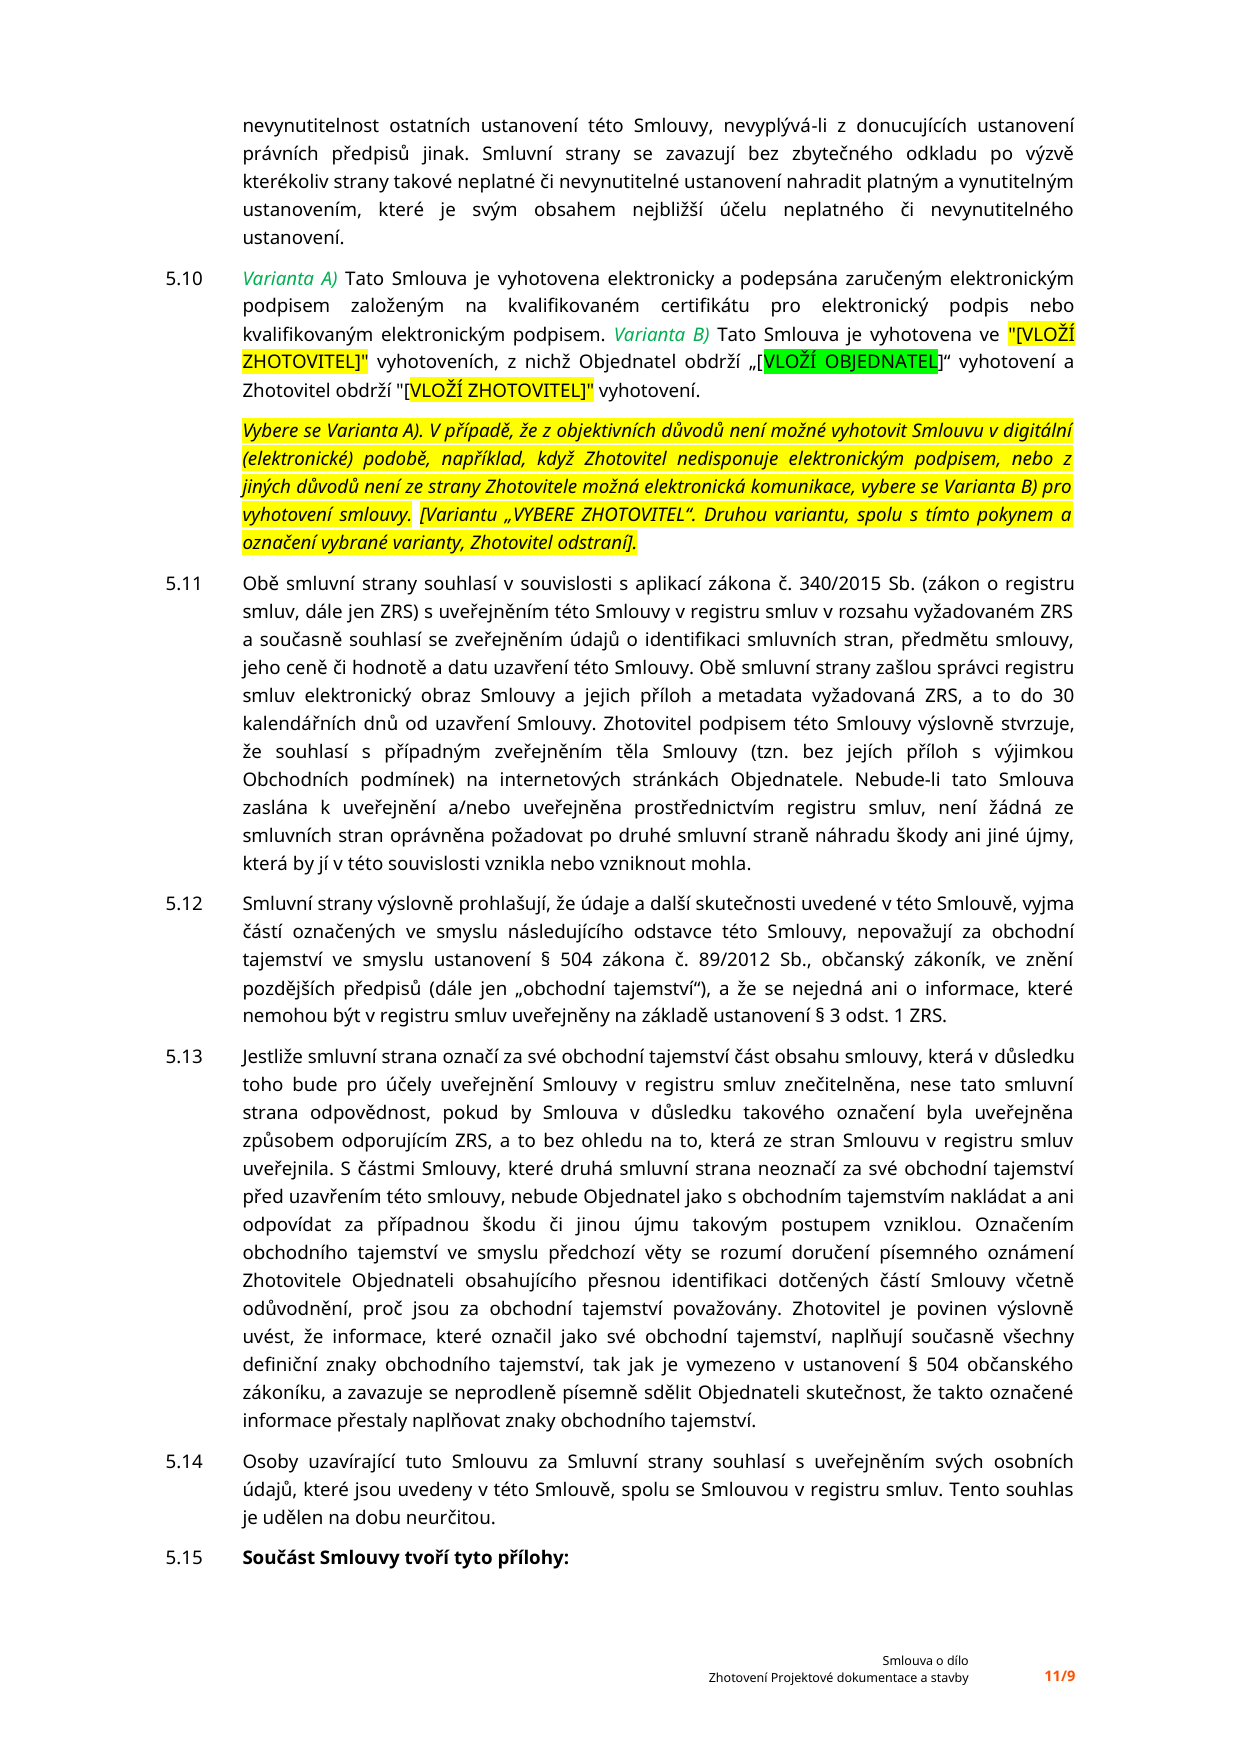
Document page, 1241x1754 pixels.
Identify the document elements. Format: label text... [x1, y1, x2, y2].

list Vybere se Varianta A). V případě, že z objektivních důvodů není možné vyhotovit Smlouvu v digitální (elektronické) podobě, například, když Zhotovitel nedisponuje elektronickým podpisem, nebo z jiných důvodů není ze strany Zhotovitele možná elektronická komunikace, vybere se Varianta B) pro vyhotovení smlouvy. [Variantu „VYBERE ZHOTOVITEL“. Druhou variantu, spolu s tímto pokynem a označení vybrané varianty, Zhotovitel odstraní]. [242, 417, 1075, 555]
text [165, 112, 1075, 250]
text Obě smluvní strany souhlasí v souvislosti s aplikací zákona č. 340/2015 Sb. (zákon o registru smluv, dále jen ZRS) s uveřejněním této Smlouvy v registru smluv v rozsahu vyžadovaném ZRS a současně souhlasí se zveřejněním údajů o identifikaci smluvních stran, předmětu smlouvy, jeho ceně či hodnotě a datu uzavření této Smlouvy. Obě smluvní strany zašlou správci registru smluv elektronický obraz Smlouvy a jejich příloh a metadata vyžadovaná ZRS, a to do 30 kalendářních dnů od uzavření Smlouvy. Zhotovitel podpisem této Smlouvy výslovně stvrzuje, že souhlasí s případným zveřejněním těla Smlouvy (tzn. bez jejích příloh s výjimkou Obchodních podmínek) na internetových stránkách Objednatele. Nebude-li tato Smlouva zaslána k uveřejnění a/nebo uveřejněna prostřednictvím registru smluv, není žádná ze smluvních stran oprávněna požadovat po druhé smluvní straně náhradu škody ani jiné újmy, která by jí v této souvislosti vznikla nebo vzniknout mohla. [165, 570, 1075, 876]
text Smluvní strany výslovně prohlašují, že údaje a další skutečnosti uvedené v této Smlouvě, vyjma částí označených ve smyslu následujícího odstavce této Smlouvy, nepovažují za obchodní tajemství ve smyslu ustanovení § 504 zákona č. 89/2012 Sb., občanský zákoník, ve znění pozdějších předpisů (dále jen „obchodní tajemství“), a že se nejedná ani o informace, které nemohou být v registru smluv uveřejněny na základě ustanovení § 3 odst. 1 ZRS. [165, 891, 1075, 1028]
text Jestliže smluvní strana označí za své obchodní tajemství část obsahu smlouvy, která v důsledku toho bude pro účely uveřejnění Smlouvy v registru smluv znečitelněna, nese tato smluvní strana odpovědnost, pokud by Smlouva v důsledku takového označení byla uveřejněna způsobem odporujícím ZRS, a to bez ohledu na to, která ze stran Smlouvu v registru smluv uveřejnila. S částmi Smlouvy, které druhá smluvní strana neoznačí za své obchodní tajemství před uzavřením této smlouvy, nebude Objednatel jako s obchodním tajemstvím nakládat a ani odpovídat za případnou škodu či jinou újmu takovým postupem vzniklou. Označením obchodního tajemství ve smyslu předchozí věty se rozumí doručení písemného oznámení Zhotovitele Objednateli obsahujícího přesnou identifikaci dotčených částí Smlouvy včetně odůvodnění, proč jsou za obchodní tajemství považovány. Zhotovitel je povinen výslovně uvést, že informace, které označil jako své obchodní tajemství, naplňují současně všechny definiční znaky obchodního tajemství, tak jak je vymezeno v ustanovení § 504 občanského zákoníku, a zavazuje se neprodleně písemně sdělit Objednateli skutečnost, že takto označené informace přestaly naplňovat znaky obchodního tajemství. [165, 1043, 1075, 1433]
text Varianta A) Tato Smlouva je vyhotovena elektronicky a podepsána zaručeným elektronickým podpisem založeným na kvalifikovaném certifikátu pro elektronický podpis nebo kvalifikovaným elektronickým podpisem. Varianta B) Tato Smlouva je vyhotovena ve "[VLOŽÍ ZHOTOVITEL]" vyhotoveních, z nichž Objednatel obdrží „[VLOŽÍ OBJEDNATEL]“ vyhotovení a Zhotovitel obdrží "[VLOŽÍ ZHOTOVITEL]" vyhotovení. [165, 265, 1075, 402]
text Součást Smlouvy tvoří tyto přílohy: [165, 1545, 1075, 1570]
text Osoby uzavírající tuto Smlouvu za Smluvní strany souhlasí s uveřejněním svých osobních údajů, které jsou uvedeny v této Smlouvě, spolu se Smlouvou v registru smluv. Tento souhlas je udělen na dobu neurčitou. [165, 1448, 1075, 1530]
